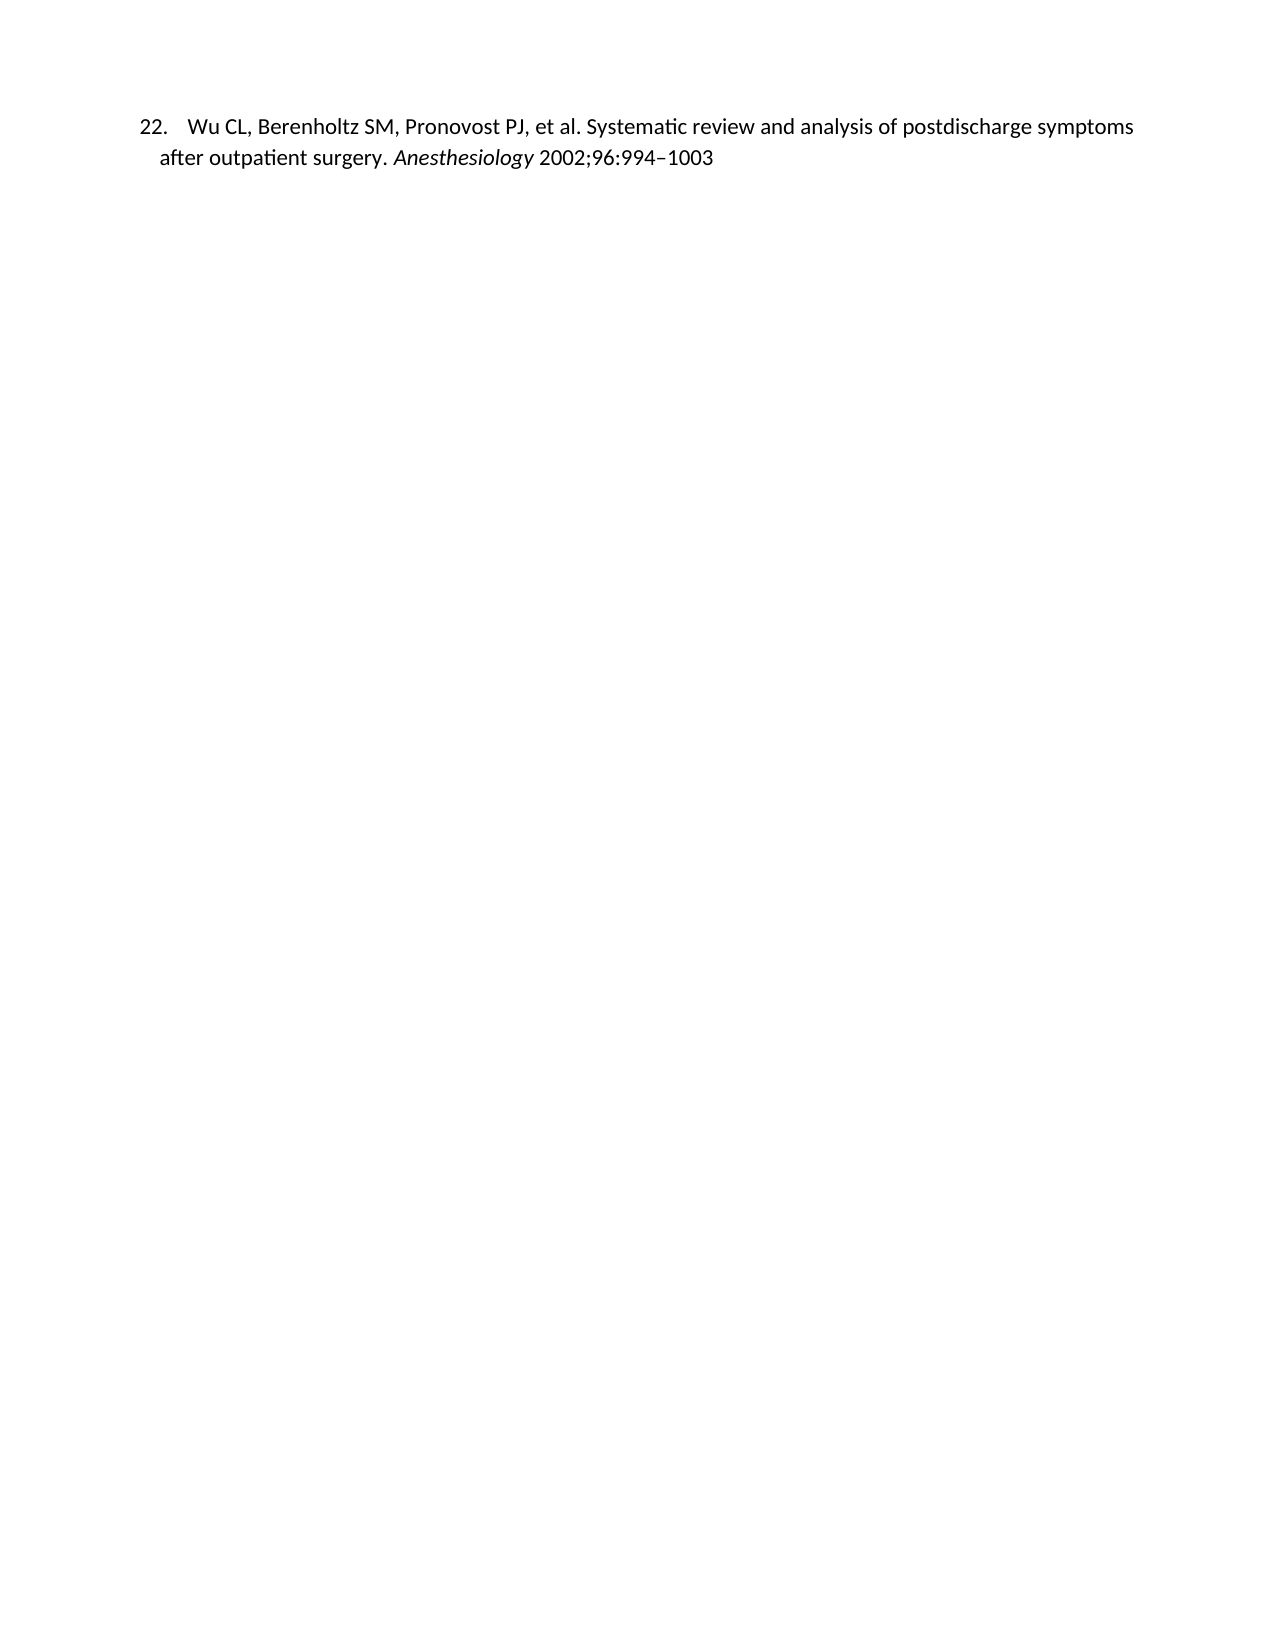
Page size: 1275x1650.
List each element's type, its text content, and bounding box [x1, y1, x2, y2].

list Wu CL, Berenholtz SM, Pronovost PJ, et al. Systematic review and analysis of postdischarge symptoms after outpatient surgery. Anesthesiology 2002;96:994–1003 [139, 112, 1162, 171]
